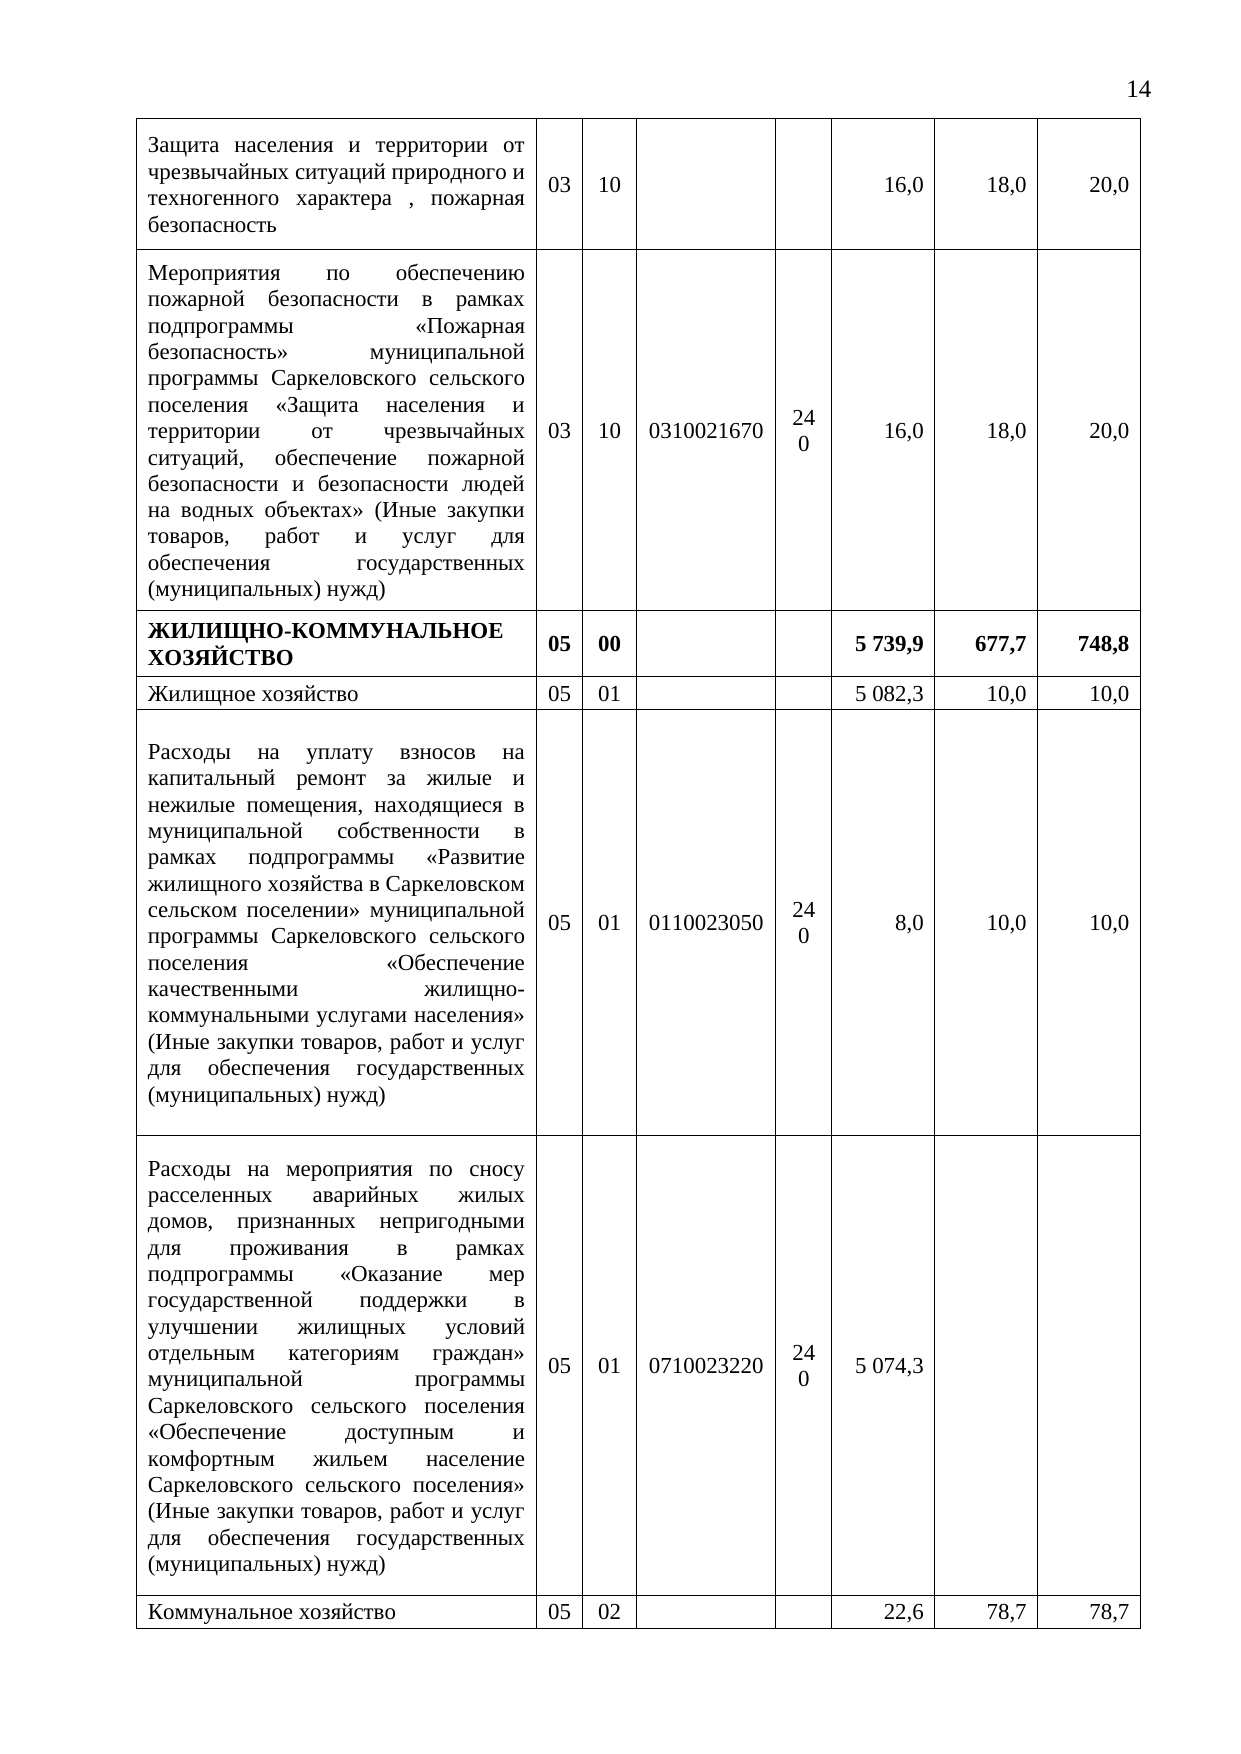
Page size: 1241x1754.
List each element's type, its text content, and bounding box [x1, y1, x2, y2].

table_cell 10,0 [1038, 710, 1140, 1135]
table_cell 240 [776, 710, 831, 1135]
table_cell 5 074,3 [832, 1136, 934, 1595]
table_cell 10 [583, 250, 636, 610]
table_cell 10 [583, 119, 636, 249]
table_cell 03 [537, 119, 582, 249]
table_cell 02 [583, 1596, 636, 1627]
table_cell 18,0 [935, 119, 1037, 249]
table_cell 01 [583, 710, 636, 1135]
table_cell Коммунальное хозяйство [137, 1596, 536, 1627]
table_cell [637, 677, 775, 709]
table_cell 5 739,9 [832, 611, 934, 676]
table_cell [776, 677, 831, 709]
table_cell 05 [537, 1596, 582, 1627]
table_cell 20,0 [1038, 250, 1140, 610]
table_cell Мероприятия по обеспечению пожарной безопасности в рамках подпрограммы «Пожарная безопасность» муниципальной программы Саркеловского сельского поселения «Защита населения и территории от чрезвычайных ситуаций, обеспечение пожарной безопасности и безопасности людей на водных объектах» (Иные закупки товаров, работ и услуг для обеспечения государственных (муниципальных) нужд) [137, 250, 536, 610]
table_cell 05 [537, 611, 582, 676]
table_cell 10,0 [935, 710, 1037, 1135]
table_cell 16,0 [832, 250, 934, 610]
table_cell ЖИЛИЩНО-КОММУНАЛЬНОЕ ХОЗЯЙСТВО [137, 611, 536, 676]
table_cell 10,0 [1038, 677, 1140, 709]
table_cell [776, 611, 831, 676]
table_cell [776, 119, 831, 249]
table_cell 0310021670 [637, 250, 775, 610]
table_cell 00 [583, 611, 636, 676]
table_cell 0110023050 [637, 710, 775, 1135]
table_cell 78,7 [1038, 1596, 1140, 1627]
table_cell 20,0 [1038, 119, 1140, 249]
table_cell 78,7 [935, 1596, 1037, 1627]
table_cell [935, 1136, 1037, 1595]
table_cell 03 [537, 250, 582, 610]
table_cell 22,6 [832, 1596, 934, 1627]
table_cell [776, 1596, 831, 1627]
table_cell 16,0 [832, 119, 934, 249]
table_cell 01 [583, 677, 636, 709]
table_cell 10,0 [935, 677, 1037, 709]
table_cell 18,0 [935, 250, 1037, 610]
table_cell Защита населения и территории от чрезвычайных ситуаций природного и техногенного характера , пожарная безопасность [137, 119, 536, 249]
table_cell [637, 611, 775, 676]
table_cell 8,0 [832, 710, 934, 1135]
table_cell 240 [776, 250, 831, 610]
table_cell 5 082,3 [832, 677, 934, 709]
table_cell [637, 119, 775, 249]
table_cell [1038, 1136, 1140, 1595]
table_cell 677,7 [935, 611, 1037, 676]
table_cell 05 [537, 1136, 582, 1595]
table_cell [637, 1596, 775, 1627]
table_cell 240 [776, 1136, 831, 1595]
table_cell 05 [537, 677, 582, 709]
table_cell 01 [583, 1136, 636, 1595]
table_cell Расходы на мероприятия по сносу расселенных аварийных жилых домов, признанных непригодными для проживания в рамках подпрограммы «Оказание мер государственной поддержки в улучшении жилищных условий отдельным категориям граждан» муниципальной программы Саркеловского сельского поселения «Обеспечение доступным и комфортным жильем население Саркеловского сельского поселения» (Иные закупки товаров, работ и услуг для обеспечения государственных (муниципальных) нужд) [137, 1136, 536, 1595]
table_cell 0710023220 [637, 1136, 775, 1595]
table_cell Расходы на уплату взносов на капитальный ремонт за жилые и нежилые помещения, находящиеся в муниципальной собственности в рамках подпрограммы «Развитие жилищного хозяйства в Саркеловском сельском поселении» муниципальной программы Саркеловского сельского поселения «Обеспечение качественными жилищно-коммунальными услугами населения» (Иные закупки товаров, работ и услуг для обеспечения государственных (муниципальных) нужд) [137, 710, 536, 1135]
table_cell 05 [537, 710, 582, 1135]
table_cell Жилищное хозяйство [137, 677, 536, 709]
table_cell 748,8 [1038, 611, 1140, 676]
